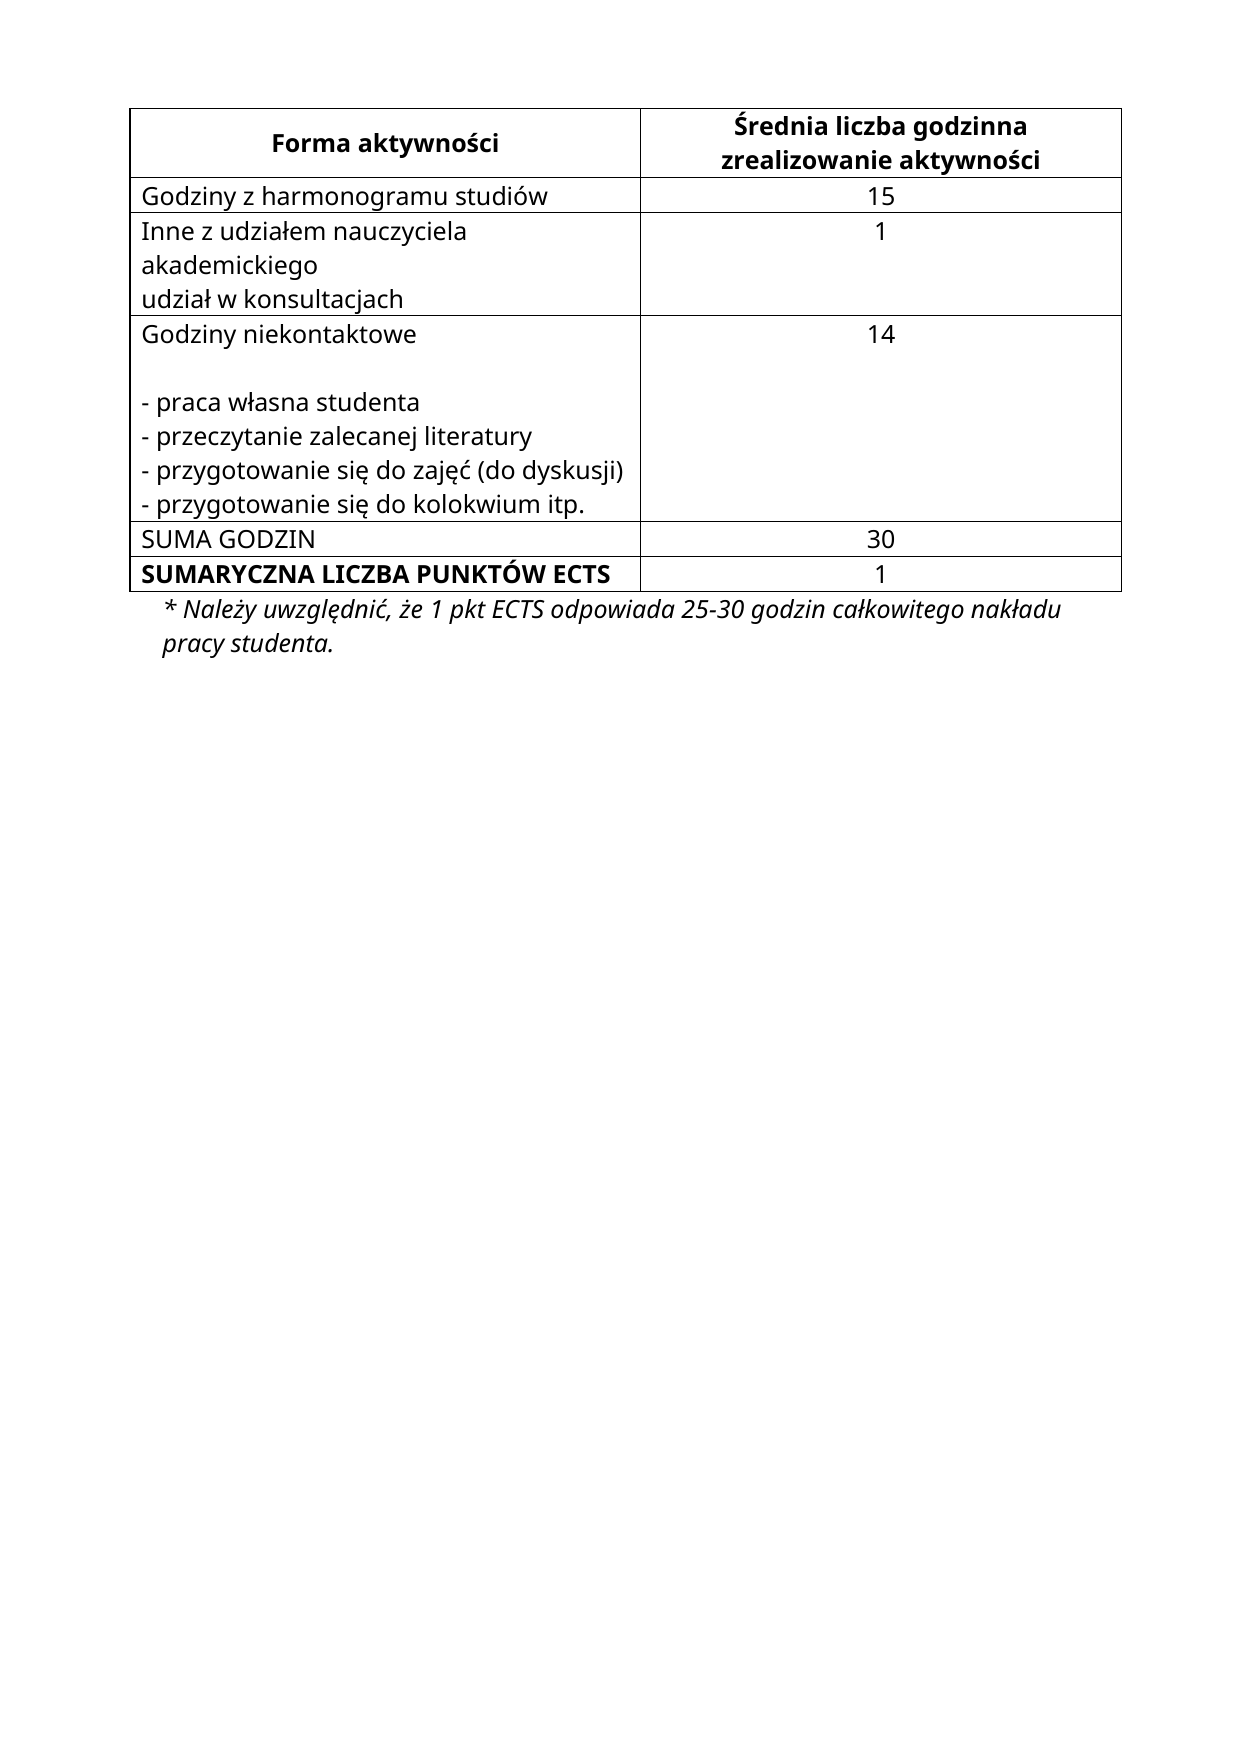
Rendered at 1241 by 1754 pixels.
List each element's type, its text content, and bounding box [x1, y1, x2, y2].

table_cell SUMARYCZNA LICZBA PUNKTÓW ECTS [131, 557, 640, 591]
table_header Średnia liczba godzinna zrealizowanie aktywności [641, 109, 1121, 177]
table_cell Godziny z harmonogramu studiów [131, 178, 640, 212]
table_header Forma aktywności [131, 109, 640, 177]
table_cell 1 [641, 557, 1121, 591]
table_cell SUMA GODZIN [131, 522, 640, 556]
text * Należy uwzględnić, że 1 pkt ECTS odpowiada 25-30 godzin całkowitego nakładu pracy studenta. [162, 592, 1122, 660]
table_cell Godziny niekontaktowe - praca własna studenta - przeczytanie zalecanej literatury - przygotowanie się do zajęć (do dyskusji) - przygotowanie się do kolokwium itp. [131, 316, 640, 521]
table_cell Inne z udziałem nauczyciela akademickiego udział w konsultacjach [131, 213, 640, 315]
table_cell 30 [641, 522, 1121, 556]
table_cell 14 [641, 316, 1121, 521]
table_cell 1 [641, 213, 1121, 315]
table_cell 15 [641, 178, 1121, 212]
